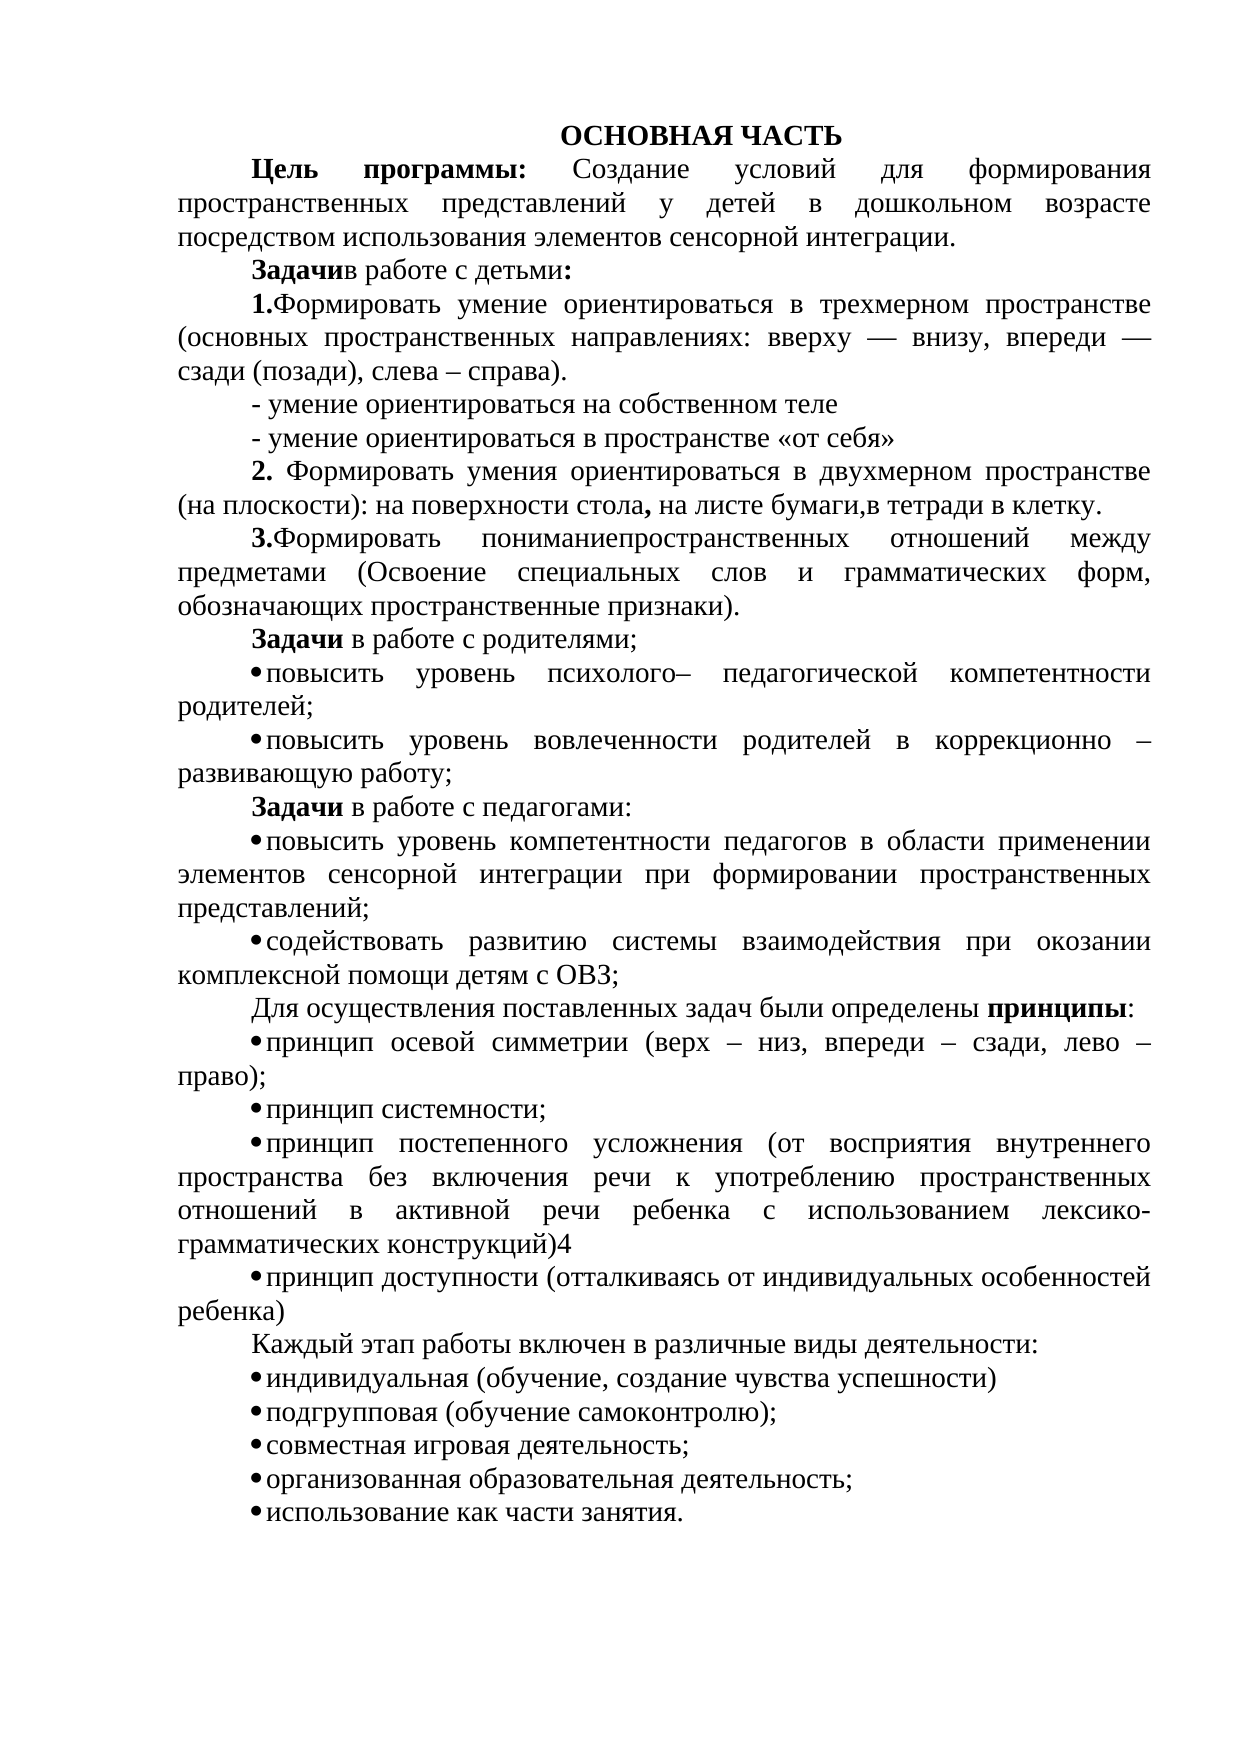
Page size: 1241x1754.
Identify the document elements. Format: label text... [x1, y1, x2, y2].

list принцип системности; [177, 1091, 1152, 1125]
text Каждый этап работы включен в различные виды деятельности: [177, 1326, 1152, 1360]
text 1.Формировать умение ориентироваться в трехмерном пространстве (основных пространственных направлениях: вверху — внизу, впереди — сзади (позади), слева – справа). [177, 286, 1152, 386]
text Задачи в работе с родителями; [177, 621, 1152, 655]
list повысить уровень вовлеченности родителей в коррекционно – развивающую работу; [177, 722, 1152, 789]
text Для осуществления поставленных задач были определены принципы: [177, 991, 1152, 1024]
text Цель программы: Создание условий для формирования пространственных представлений у детей в дошкольном возрасте посредством использования элементов сенсорной интеграции. [177, 152, 1152, 252]
list повысить уровень компетентности педагогов в области применении элементов сенсорной интеграции при формировании пространственных представлений; [177, 823, 1152, 923]
text - умение ориентироваться на собственном теле [177, 386, 1152, 420]
list организованная образовательная деятельность; [177, 1461, 1152, 1494]
list подгрупповая (обучение самоконтролю); [177, 1394, 1152, 1427]
list принцип постепенного усложнения (от восприятия внутреннего пространства без включения речи к употреблению пространственных отношений в активной речи ребенка с использованием лексико-грамматических конструкций)4 [177, 1125, 1152, 1259]
text - умение ориентироваться в пространстве «от себя» [177, 420, 1152, 453]
text 2. Формировать умения ориентироваться в двухмерном пространстве (на плоскости): на поверхности стола, на листе бумаги,в тетради в клетку. [177, 453, 1152, 521]
list принцип доступности (отталкиваясь от индивидуальных особенностей ребенка) [177, 1259, 1152, 1326]
list повысить уровень психолого– педагогической компетентности родителей; [177, 655, 1152, 722]
text ОСНОВНАЯ ЧАСТЬ [177, 118, 1152, 152]
text Задачи в работе с педагогами: [177, 789, 1152, 823]
text 3.Формировать пониманиепространственных отношений между предметами (Освоение специальных слов и грамматических форм, обозначающих пространственные признаки). [177, 521, 1152, 621]
list содействовать развитию системы взаимодействия при окозании комплексной помощи детям с ОВЗ; [177, 923, 1152, 991]
list совместная игровая деятельность; [177, 1427, 1152, 1461]
list принцип осевой симметрии (верх – низ, впереди – сзади, лево – право); [177, 1024, 1152, 1091]
text Задачив работе с детьми: [177, 252, 1152, 286]
list использование как части занятия. [177, 1494, 1152, 1528]
list индивидуальная (обучение, создание чувства успешности) [177, 1360, 1152, 1394]
